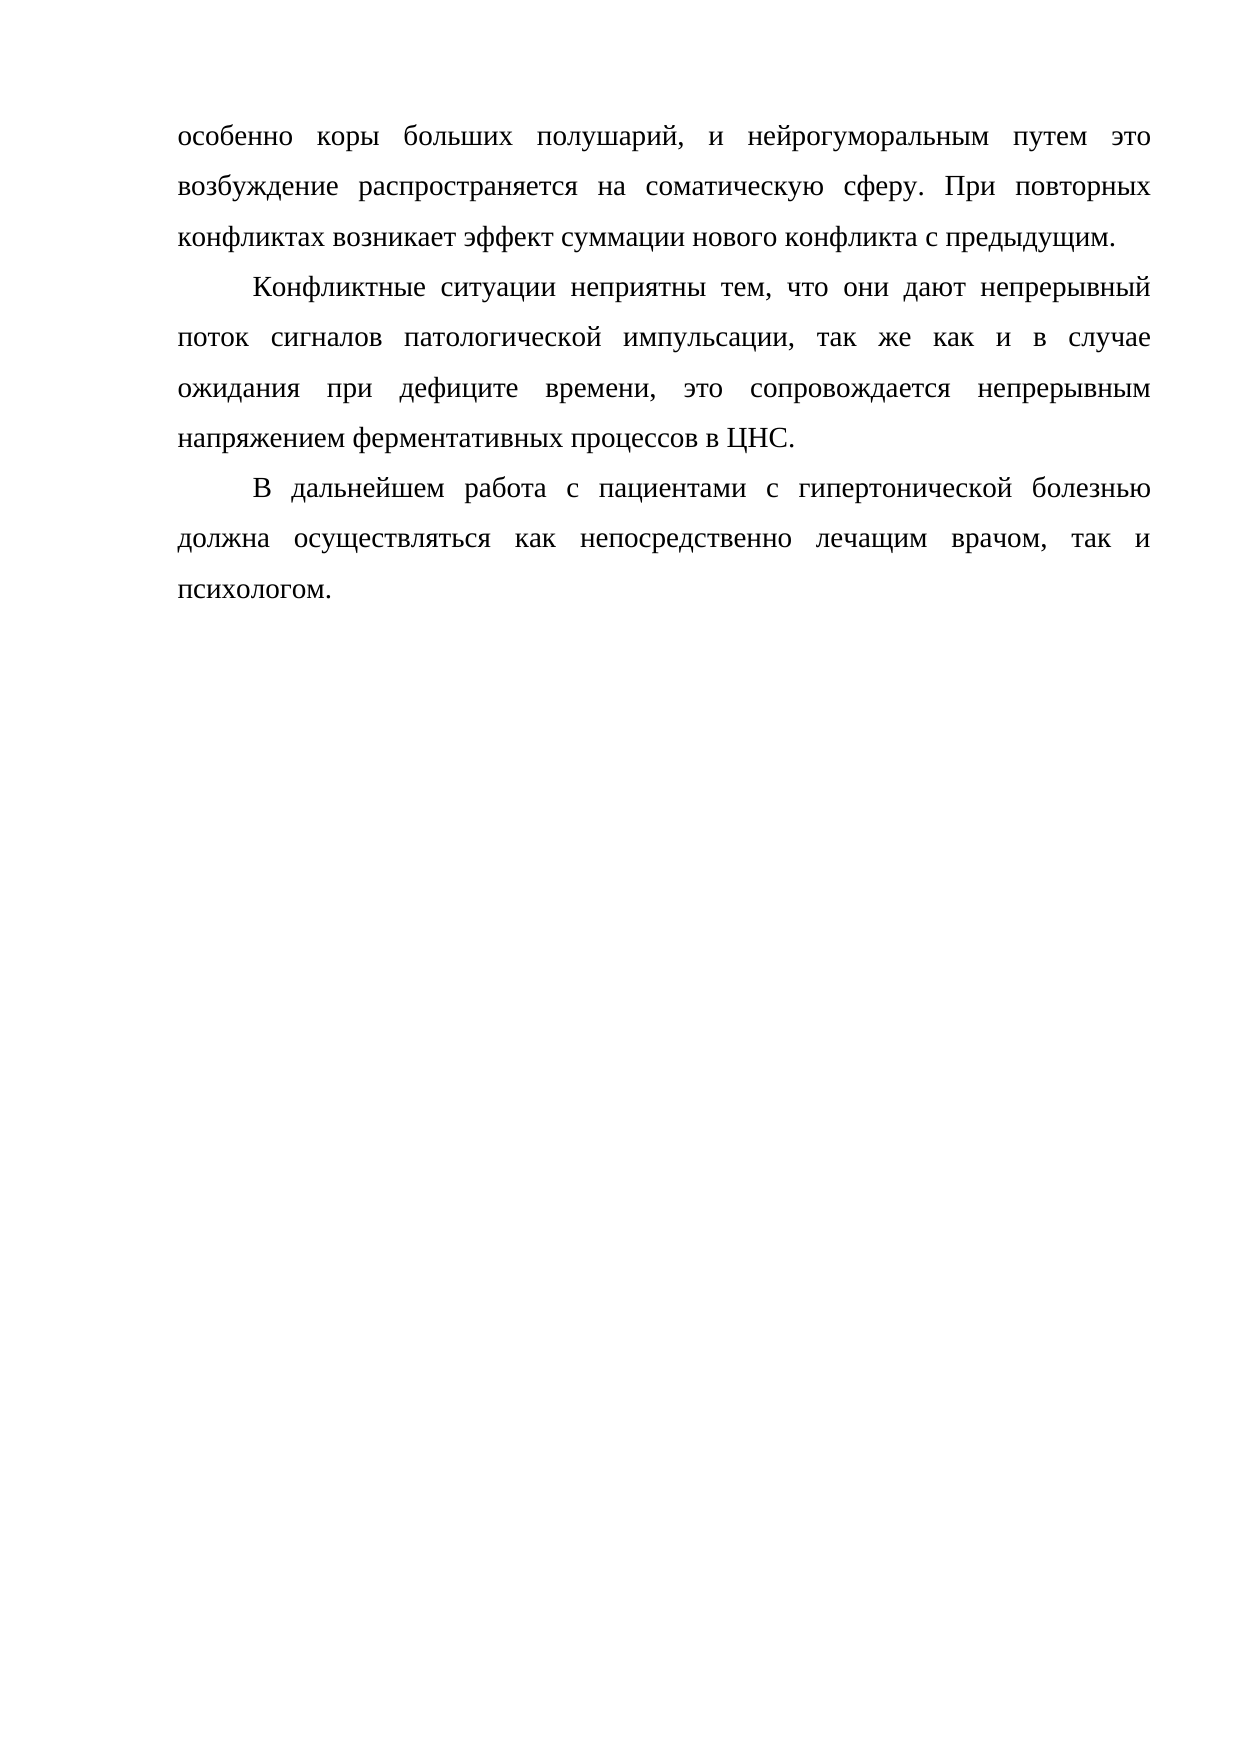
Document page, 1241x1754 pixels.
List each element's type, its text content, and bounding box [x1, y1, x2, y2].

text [177, 118, 1152, 252]
text В дальнейшем работа с пациентами с гипертонической болезнью должна осуществляться как непосредственно лечащим врачом, так и психологом. [177, 470, 1152, 604]
text Конфликтные ситуации неприятны тем, что они дают непрерывный поток сигналов патологической импульсации, так же как и в случае ожидания при дефиците времени, это сопровождается непрерывным напряжением ферментативных процессов в ЦНС. [177, 269, 1152, 453]
